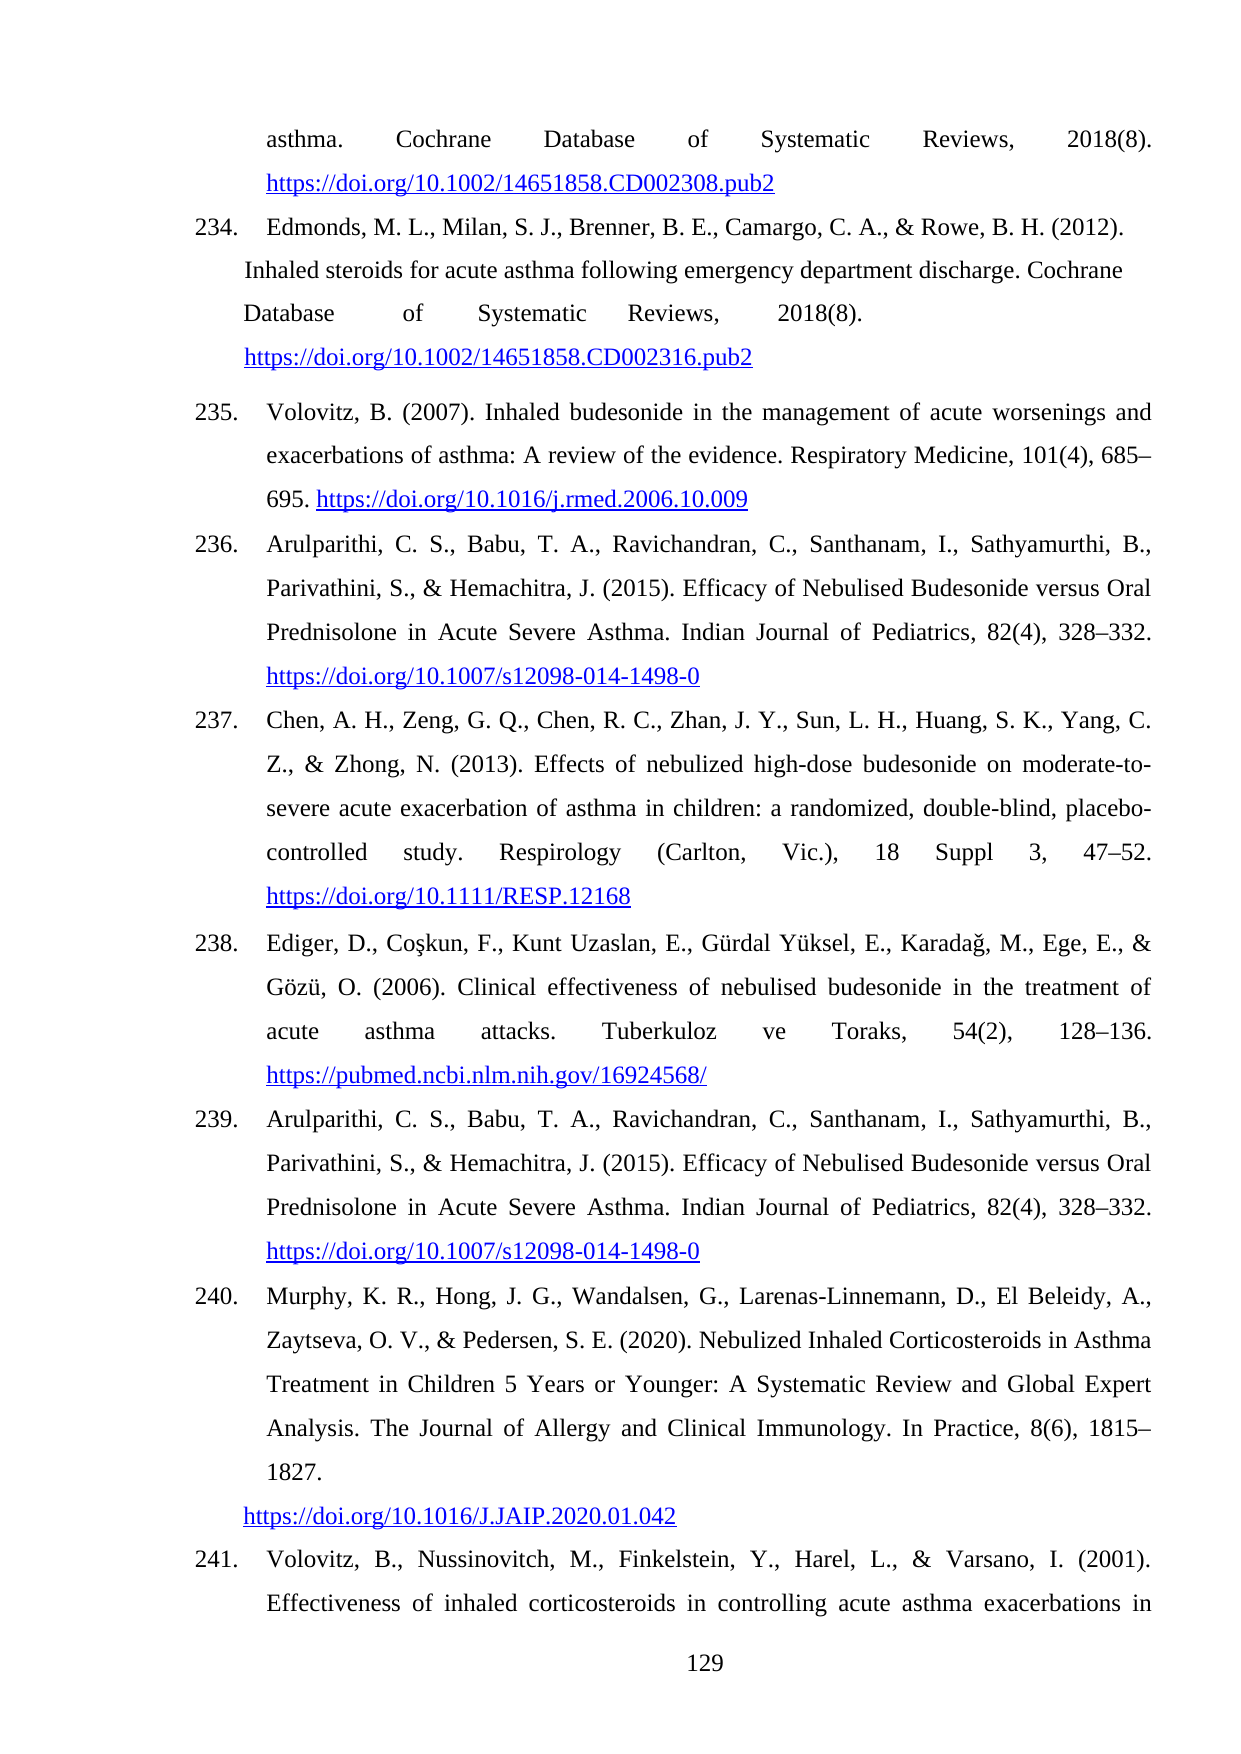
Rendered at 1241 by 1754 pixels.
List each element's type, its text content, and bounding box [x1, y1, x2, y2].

list Ediger, D., Coşkun, F., Kunt Uzaslan, E., Gürdal Yüksel, E., Karadaǧ, M., Ege, E., & Gözü, O. (2006). Clinical effectiveness of nebulised budesonide in the treatment of acute asthma attacks. Tuberkuloz ve Toraks, 54(2), 128–136. https://pubmed.ncbi.nlm.nih.gov/16924568/ [194, 928, 1153, 1089]
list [194, 124, 1153, 197]
list Chen, A. H., Zeng, G. Q., Chen, R. C., Zhan, J. Y., Sun, L. H., Huang, S. K., Yang, C. Z., & Zhong, N. (2013). Effects of nebulized high-dose budesonide on moderate-to-severe acute exacerbation of asthma in children: a randomized, double-blind, placebo-controlled study. Respirology (Carlton, Vic.), 18 Suppl 3, 47–52. https://doi.org/10.1111/RESP.12168 [194, 705, 1153, 910]
list Arulparithi, C. S., Babu, T. A., Ravichandran, C., Santhanam, I., Sathyamurthi, B., Parivathini, S., & Hemachitra, J. (2015). Efficacy of Nebulised Budesonide versus Oral Prednisolone in Acute Severe Asthma. Indian Journal of Pediatrics, 82(4), 328–332. https://doi.org/10.1007/s12098-014-1498-0 [194, 529, 1153, 690]
list Murphy, K. R., Hong, J. G., Wandalsen, G., Larenas-Linnemann, D., El Beleidy, A., Zaytseva, O. V., & Pedersen, S. E. (2020). Nebulized Inhaled Corticosteroids in Asthma Treatment in Children 5 Years or Younger: A Systematic Review and Global Expert Analysis. The Journal of Allergy and Clinical Immunology. In Practice, 8(6), 1815–1827. [194, 1281, 1153, 1485]
list Volovitz, B. (2007). Inhaled budesonide in the management of acute worsenings and exacerbations of asthma: A review of the evidence. Respiratory Medicine, 101(4), 685– 695. https://doi.org/10.1016/j.rmed.2006.10.009 [194, 397, 1153, 513]
text Inhaled steroids for acute asthma following emergency department discharge. Cochrane [244, 256, 1153, 284]
text https://doi.org/10.1016/J.JAIP.2020.01.042 [243, 1501, 1235, 1530]
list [194, 1544, 1153, 1616]
text Database of Systematic Reviews, 2018(8). https://doi.org/10.1002/14651858.CD002316.pub2 [243, 298, 1235, 370]
list Arulparithi, C. S., Babu, T. A., Ravichandran, C., Santhanam, I., Sathyamurthi, B., Parivathini, S., & Hemachitra, J. (2015). Efficacy of Nebulised Budesonide versus Oral Prednisolone in Acute Severe Asthma. Indian Journal of Pediatrics, 82(4), 328–332. https://doi.org/10.1007/s12098-014-1498-0 [194, 1104, 1153, 1265]
list Edmonds, M. L., Milan, S. J., Brenner, B. E., Camargo, C. A., & Rowe, B. H. (2012). [194, 212, 1153, 241]
